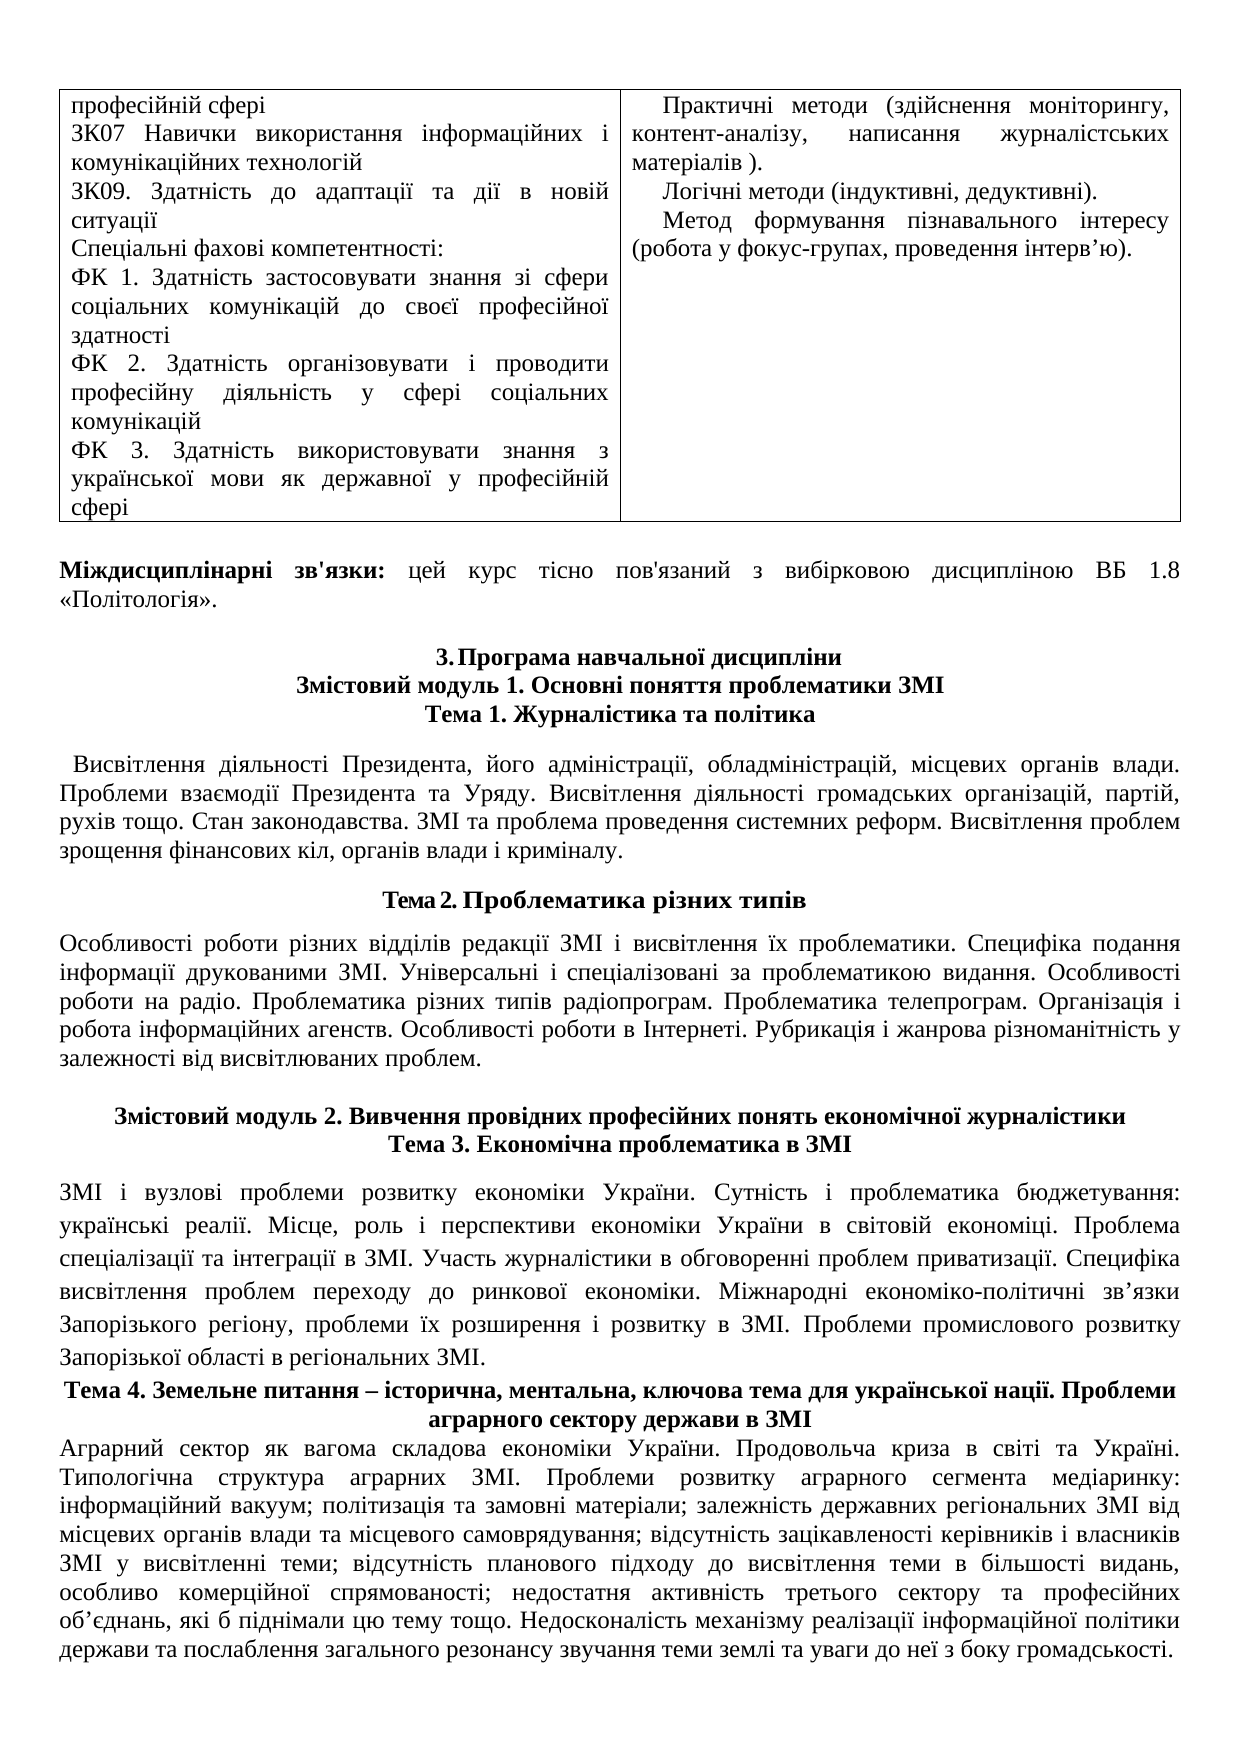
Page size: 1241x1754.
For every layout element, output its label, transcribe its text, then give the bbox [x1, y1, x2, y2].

text Висвітлення діяльності Президента, його адміністрації, обладміністрацій, місцевих органів влади. Проблеми взаємодії Президента та Уряду. Висвітлення діяльності громадських організацій, партій, рухів тощо. Стан законодавства. ЗМІ та проблема проведення системних реформ. Висвітлення проблем зрощення фінансових кіл, органів влади і криміналу. [59, 749, 1181, 864]
text Змістовий модуль 1. Основні поняття проблематики ЗМІ [59, 671, 1181, 699]
list Програма навчальної дисципліни [97, 642, 1181, 671]
text Аграрний сектор як вагома складова економіки України. Продовольча криза в світі та Україні. Типологічна структура аграрних ЗМІ. Проблеми розвитку аграрного сегмента медіаринку: інформаційний вакуум; політизація та замовні матеріали; залежність державних регіональних ЗМІ від місцевих органів влади та місцевого самоврядування; відсутність зацікавленості керівників і власників ЗМІ у висвітленні теми; відсутність планового підходу до висвітлення теми в більшості видань, особливо комерційної спрямованості; недостатня активність третього сектору та професійних об’єднань, які б піднімали цю тему тощо. Недосконалість механізму реалізації інформаційної політики держави та послаблення загального резонансу звучання теми землі та уваги до неї з боку громадськості. [59, 1433, 1181, 1663]
text Тема 4. Земельне питання – історична, ментальна, ключова тема для української нації. Проблеми аграрного сектору держави в ЗМІ [59, 1375, 1181, 1433]
text Тема 3. Економічна проблематика в ЗМІ [59, 1129, 1181, 1158]
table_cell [60, 90, 620, 521]
text Тема 2. Проблематика різних типів [368, 885, 824, 913]
text ЗМІ і вузлові проблеми розвитку економіки України. Сутність і проблематика бюджетування: українські реалії. Місце, роль і перспективи економіки України в світовій економіці. Проблема спеціалізації та інтеграції в ЗМІ. Участь журналістики в обговоренні проблем приватизації. Специфіка висвітлення проблем переходу до ринкової економіки. Міжнародні економіко-політичні зв’язки Запорізького регіону, проблеми їх розширення і розвитку в ЗМІ. Проблеми промислового розвитку Запорізької області в регіональних ЗМІ. [59, 1177, 1181, 1371]
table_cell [621, 90, 1180, 521]
text Тема 1. Журналістика та політика [59, 699, 1181, 728]
text Особливості роботи різних відділів редакції ЗМІ і висвітлення їх проблематики. Специфіка подання інформації друкованими ЗМІ. Універсальні і спеціалізовані за проблематикою видання. Особливості роботи на радіо. Проблематика різних типів радіопрограм. Проблематика телепрограм. Організація і робота інформаційних агенств. Особливості роботи в Інтернеті. Рубрикація і жанрова різноманітність у залежності від висвітлюваних проблем. [59, 928, 1181, 1072]
text Міждисциплінарні зв'язки: цей курс тісно пов'язаний з вибірковою дисципліною ВБ 1.8 «Політологія». [59, 556, 1181, 613]
text Змістовий модуль 2. Вивчення провідних професійних понять економічної журналістики [59, 1101, 1181, 1129]
